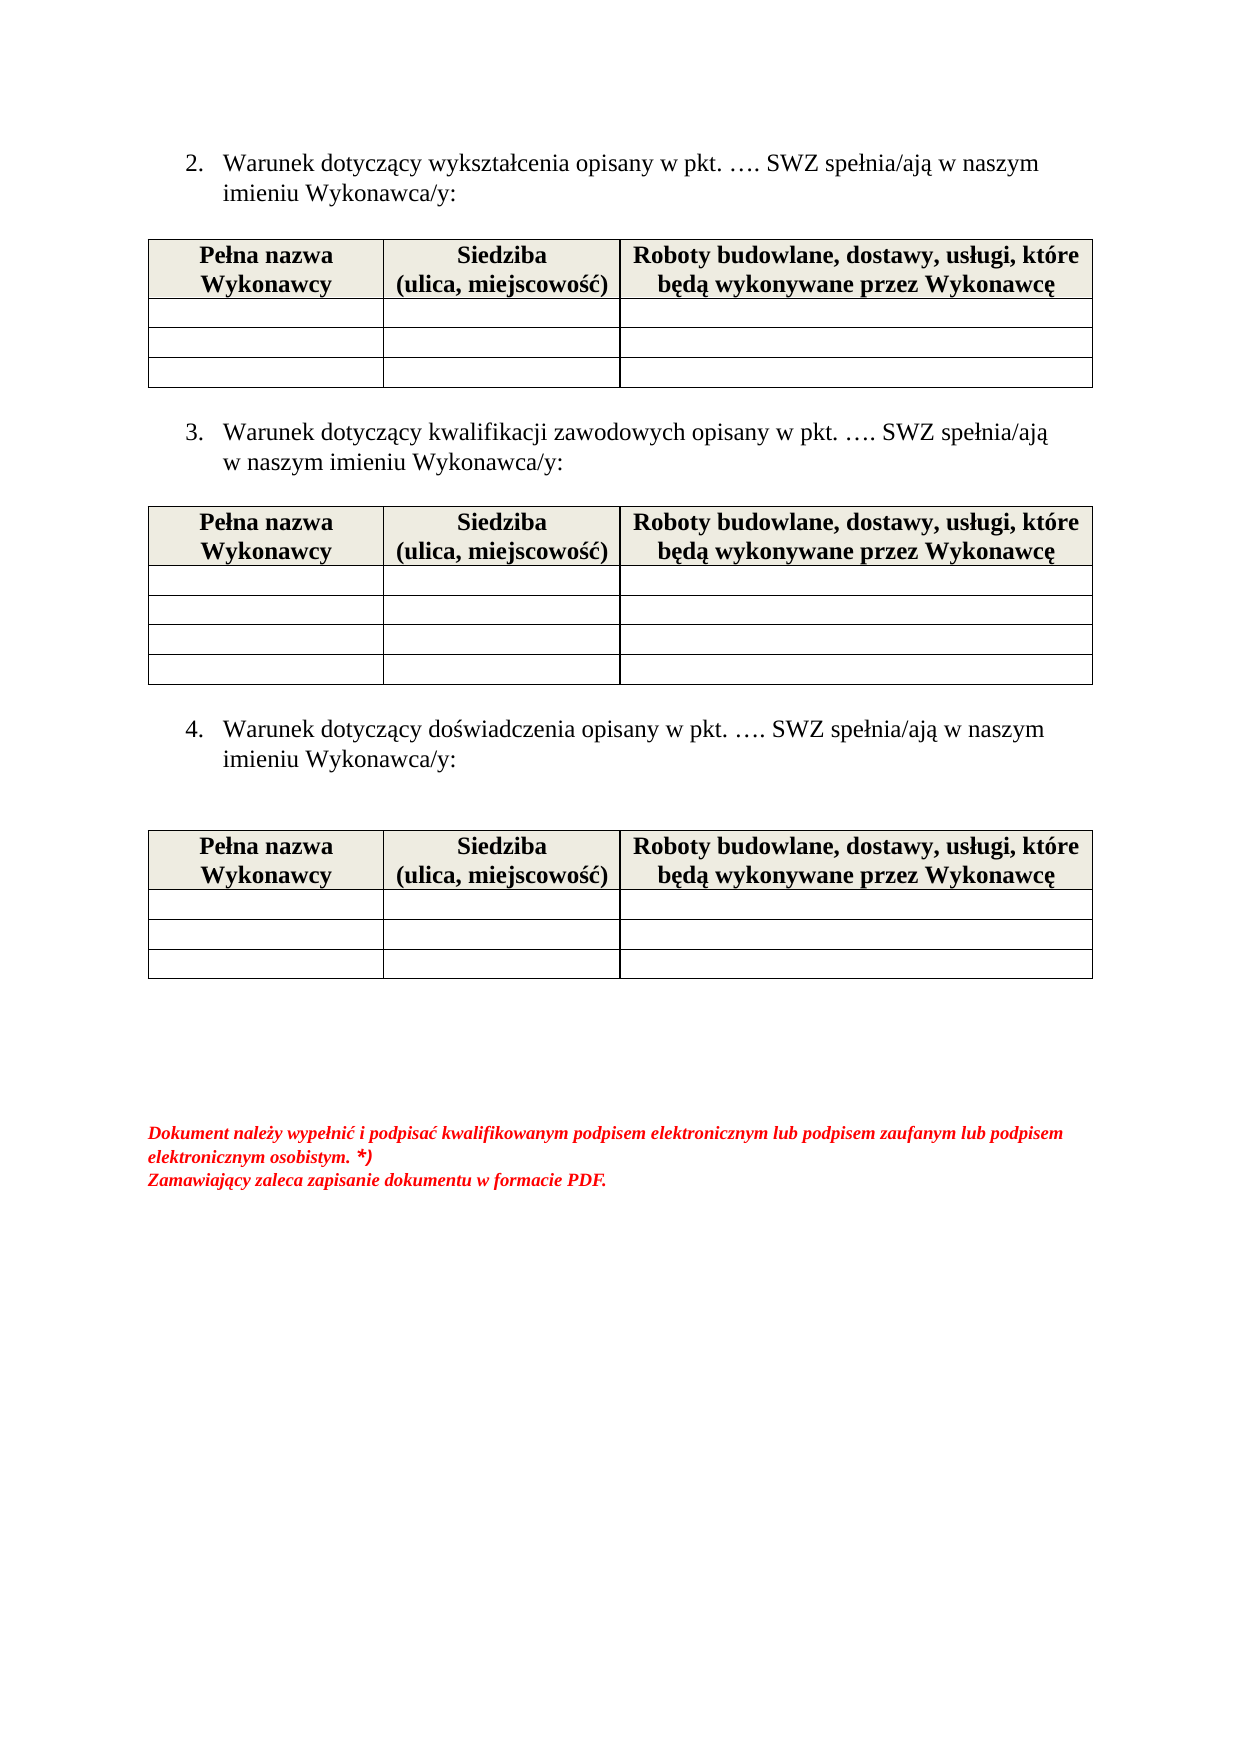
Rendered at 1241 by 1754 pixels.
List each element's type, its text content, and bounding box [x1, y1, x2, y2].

table_cell [384, 625, 619, 654]
text Zamawiający zaleca zapisanie dokumentu w formacie PDF. [148, 1169, 1093, 1191]
text Dokument należy wypełnić i podpisać kwalifikowanym podpisem elektronicznym lub podpisem zaufanym lub podpisem elektronicznym osobistym. *) [148, 1122, 1093, 1169]
table_cell [384, 566, 619, 594]
table_cell [149, 890, 383, 919]
list Warunek dotyczący kwalifikacji zawodowych opisany w pkt. …. SWZ spełnia/ają w naszym imieniu Wykonawca/y: [185, 417, 1093, 476]
table_cell [621, 328, 1092, 357]
table_cell [384, 950, 619, 978]
table_cell [149, 299, 383, 327]
table_cell [149, 655, 383, 684]
table_header Roboty budowlane, dostawy, usługi, które będą wykonywane przez Wykonawcę [621, 507, 1092, 565]
table_cell [621, 920, 1092, 948]
table_cell [384, 299, 619, 327]
table_header Pełna nazwa Wykonawcy [149, 831, 383, 889]
table_header Roboty budowlane, dostawy, usługi, które będą wykonywane przez Wykonawcę [621, 240, 1092, 297]
table_cell [149, 625, 383, 654]
table_header Siedziba (ulica, miejscowość) [384, 507, 619, 565]
table_cell [384, 655, 619, 684]
table_header Siedziba (ulica, miejscowość) [384, 240, 619, 297]
table_cell [621, 655, 1092, 684]
table_cell [384, 358, 619, 387]
table_cell [621, 890, 1092, 919]
table_header Pełna nazwa Wykonawcy [149, 240, 383, 297]
table_cell [621, 596, 1092, 624]
table_cell [149, 920, 383, 948]
table_header Roboty budowlane, dostawy, usługi, które będą wykonywane przez Wykonawcę [621, 831, 1092, 889]
table_header Pełna nazwa Wykonawcy [149, 507, 383, 565]
list Warunek dotyczący wykształcenia opisany w pkt. …. SWZ spełnia/ają w naszym imieniu Wykonawca/y: [185, 148, 1093, 207]
table_header Siedziba (ulica, miejscowość) [384, 831, 619, 889]
table_cell [149, 596, 383, 624]
table_cell [384, 890, 619, 919]
list Warunek dotyczący doświadczenia opisany w pkt. …. SWZ spełnia/ają w naszym imieniu Wykonawca/y: [185, 714, 1093, 773]
table_cell [384, 596, 619, 624]
table_cell [621, 566, 1092, 594]
table_cell [149, 358, 383, 387]
table_cell [149, 566, 383, 594]
table_cell [621, 950, 1092, 978]
table_cell [384, 328, 619, 357]
table_cell [621, 299, 1092, 327]
table_cell [149, 950, 383, 978]
table_cell [621, 358, 1092, 387]
table_cell [621, 625, 1092, 654]
table_cell [149, 328, 383, 357]
table_cell [384, 920, 619, 948]
